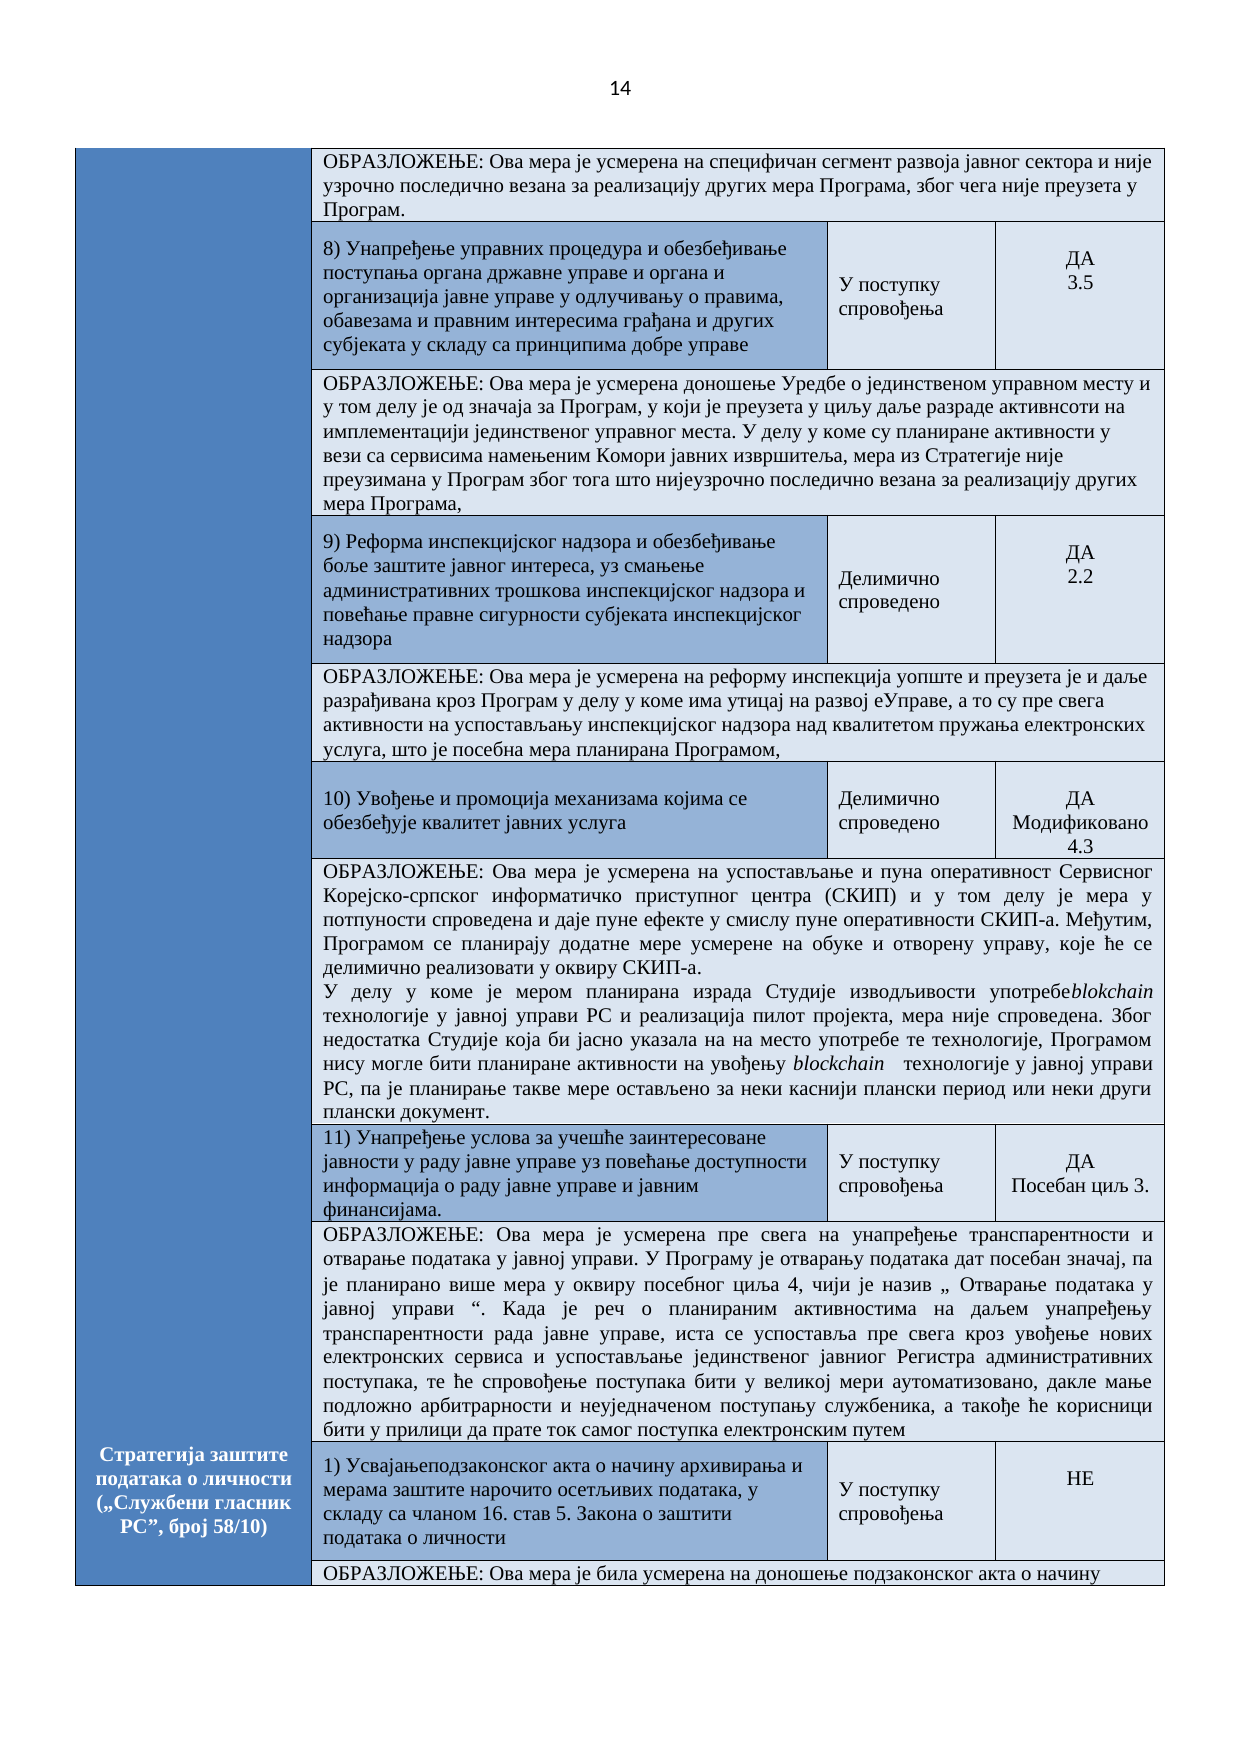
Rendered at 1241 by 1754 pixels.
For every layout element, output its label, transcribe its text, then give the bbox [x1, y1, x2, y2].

table_cell 1) Усвајањеподзаконског акта о начину архивирања и мерама заштите нарочито осетљивих података, у складу са чланом 16. став 5. Закона о заштити података о личности [312, 1442, 827, 1560]
table_cell 11) Унапређење услова за учешће заинтересоване јавности у раду јавне управе уз повећање доступности информација о раду јавне управе и јавним финансијама. [312, 1125, 827, 1221]
table_cell ОБРАЗЛОЖЕЊЕ: Ова мера је усмерена доношење Уредбе о јединственом управном месту и у том делу је од значаја за Програм, у који је преузета у циљу даље разраде активнсоти на имплементацији јединственог управног места. У делу у коме су планиране активности у вези са сервисима намењеним Комори јавних извршитеља, мера из Стратегије није преузимана у Програм због тога што нијеузрочно последично везана за реализацију других мера Програма, [312, 370, 1164, 515]
table_cell ДА 3.5 [996, 222, 1164, 369]
table_cell Делимично спроведено [828, 762, 995, 858]
table_cell ДА 2.2 [996, 516, 1164, 663]
table_cell ОБРАЗЛОЖЕЊЕ: Ова мера је усмерена на реформу инспекција уопште и преузета је и даље разрађивана кроз Програм у делу у коме има утицај на развој еУправе, а то су пре свега активности на успостављању инспекцијског надзора над квалитетом пружања електронских услуга, што је посебна мера планирана Програмом, [312, 664, 1164, 761]
table_cell ОБРАЗЛОЖЕЊЕ: Ова мера је усмерена на специфичан сегмент развоја јавног сектора и није узрочно последично везана за реализацију других мера Програма, због чега није преузета у Програм. [312, 149, 1164, 221]
table_cell У поступку спровођења [828, 222, 995, 369]
table_cell У поступку спровођења [828, 1442, 995, 1560]
table_cell ОБРАЗЛОЖЕЊЕ: Ова мера је усмерена на успостављање и пуна оперативност Сервисног Корејско-српског информатичко приступног центра (СКИП) и у том делу је мера у потпуности спроведена и даје пуне ефекте у смислу пуне оперативности СКИП-а. Међутим, Програмом се планирају додатне мере усмерене на обуке и отворену управу, које ће се делимично реализовати у оквиру СКИП-а. У делу у коме је мером планирана израда Студије изводљивости употребеblokchain технологије у јавној управи РС и реализација пилот пројекта, мера није спроведена. Због недостатка Студије која би јасно указала на на место употребе те технологије, Програмом нису могле бити планиране активности на увођењу blockchain технологије у јавној управи РС, па је планирање такве мере остављено за неки каснији плански период или неки други плански документ. [312, 859, 1164, 1123]
table_cell У поступку спровођења [828, 1125, 995, 1221]
table_cell ОБРАЗЛОЖЕЊЕ: Ова мера је усмерена пре свега на унапређење транспарентности и отварање података у јавној управи. У Програму је отварању података дат посебан значај, па је планирано више мера у оквиру посебног циља 4, чији је назив „ Отварање података у јавној управи “. Када је реч о планираним активностима на даљем унапређењу транспарентности рада јавне управе, иста се успоставља пре свега кроз увођење нових електронских сервиса и успостављање јединственог јавниог Регистра административних поступака, те ће спровођење поступака бити у великој мери аутоматизовано, дакле мање подложно арбитрарности и неуједначеном поступању службеника, а такође ће корисници бити у прилици да прате ток самог поступка електронским путем [312, 1222, 1164, 1441]
table_cell 9) Реформа инспекцијског надзора и обезбеђивање боље заштите јавног интереса, уз смањење административних трошкова инспекцијског надзора и повећање правне сигурности субјеката инспекцијског надзора [312, 516, 827, 663]
table_cell НЕ [996, 1442, 1164, 1560]
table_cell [312, 1561, 1164, 1585]
table_cell ДА Посебан циљ 3. [996, 1125, 1164, 1221]
table_cell Делимично спроведено [828, 516, 995, 663]
table_cell Стратегија заштите података о личности („Службени гласник РС”, број 58/10) [76, 1441, 311, 1585]
table_cell 8) Унапређење управних процедура и обезбеђивање поступања органа државне управе и органа и организација јавне управе у одлучивању о правима, обавезама и правним интересима грађана и других субјеката у складу са принципима добре управе [312, 222, 827, 369]
table_cell ДА Модификовано 4.3 [996, 762, 1164, 858]
table_cell 10) Увођење и промоција механизама којима се обезбеђује квалитет јавних услуга [312, 762, 827, 858]
